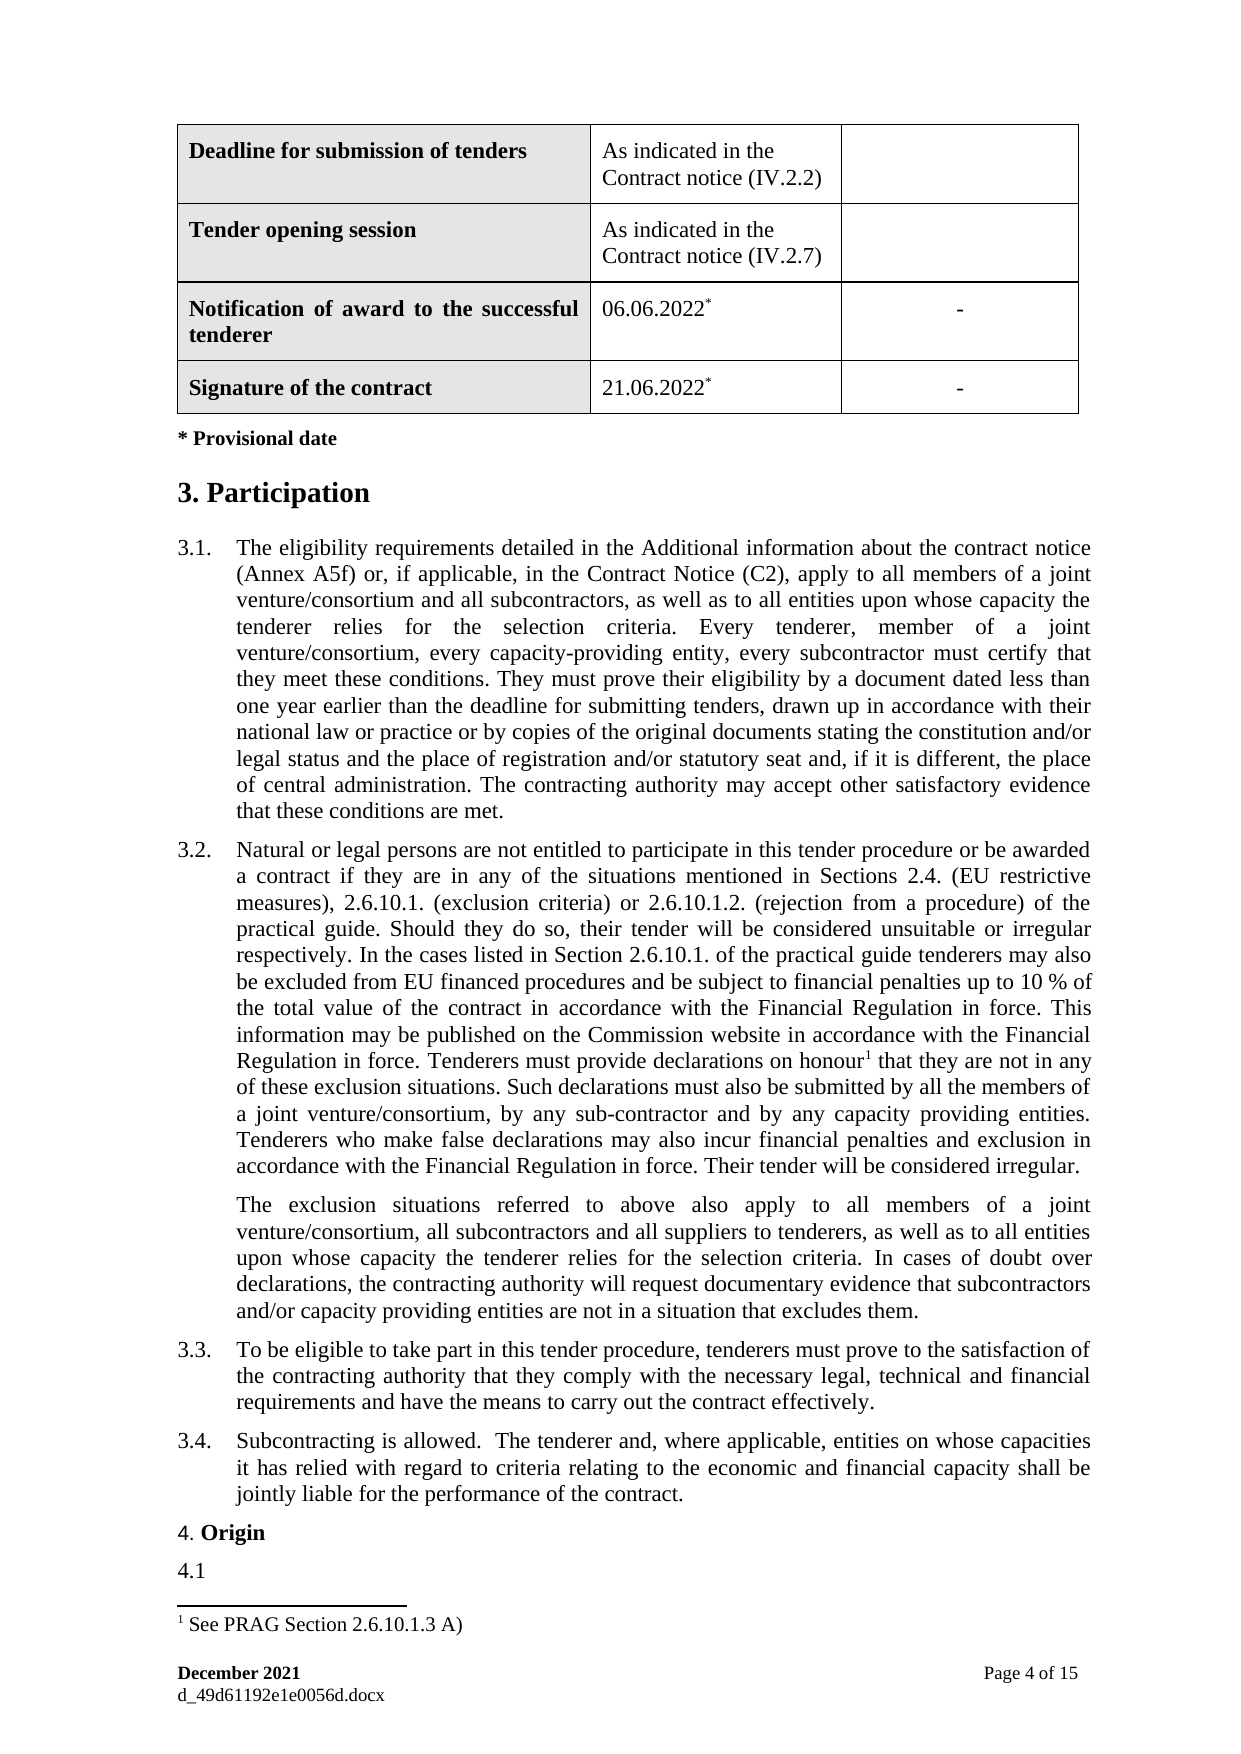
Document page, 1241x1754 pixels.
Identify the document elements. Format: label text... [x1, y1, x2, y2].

subtitle 3.1. The eligibility requirements detailed in the Additional information about the contract notice (Annex A5f) or, if applicable, in the Contract Notice (C2), apply to all members of a joint venture/consortium and all subcontractors, as well as to all entities upon whose capacity the tenderer relies for the selection criteria. Every tenderer, member of a joint venture/consortium, every capacity-providing entity, every subcontractor must certify that they meet these conditions. They must prove their eligibility by a document dated less than one year earlier than the deadline for submitting tenders, drawn up in accordance with their national law or practice or by copies of the original documents stating the constitution and/or legal status and the place of registration and/or statutory seat and, if it is different, the place of central administration. The contracting authority may accept other satisfactory evidence that these conditions are met. [177, 534, 1092, 824]
table_cell Notification of award to the successful tenderer [178, 283, 590, 360]
table_cell 06.06.2022* [591, 283, 841, 360]
table_cell As indicated in the Contract notice (IV.2.7) [591, 204, 841, 281]
subtitle 4. Origin [177, 1519, 1092, 1545]
table_cell As indicated in the Contract notice (IV.2.2) [591, 125, 841, 203]
subtitle 3. Participation [177, 475, 1092, 509]
table_cell 21.06.2022* [591, 361, 841, 413]
text 4.1 [177, 1558, 1092, 1584]
table_cell - [842, 283, 1078, 360]
subtitle 3.4. Subcontracting is allowed. The tenderer and, where applicable, entities on whose capacities it has relied with regard to criteria relating to the economic and financial capacity shall be jointly liable for the performance of the contract. [177, 1427, 1092, 1506]
subtitle The exclusion situations referred to above also apply to all members of a joint venture/consortium, all subcontractors and all suppliers to tenderers, as well as to all entities upon whose capacity the tenderer relies for the selection criteria. In cases of doubt over declarations, the contracting authority will request documentary evidence that subcontractors and/or capacity providing entities are not in a situation that excludes them. [236, 1191, 1092, 1323]
table_cell [842, 204, 1078, 281]
subtitle 3.3. To be eligible to take part in this tender procedure, tenderers must prove to the satisfaction of the contracting authority that they comply with the necessary legal, technical and financial requirements and have the means to carry out the contract effectively. [177, 1336, 1092, 1415]
table_cell Deadline for submission of tenders [178, 125, 590, 203]
subtitle 3.2. Natural or legal persons are not entitled to participate in this tender procedure or be awarded a contract if they are in any of the situations mentioned in Sections 2.4. (EU restrictive measures), 2.6.10.1. (exclusion criteria) or 2.6.10.1.2. (rejection from a procedure) of the practical guide. Should they do so, their tender will be considered unsuitable or irregular respectively. In the cases listed in Section 2.6.10.1. of the practical guide tenderers may also be excluded from EU financed procedures and be subject to financial penalties up to 10 % of the total value of the contract in accordance with the Financial Regulation in force. This information may be published on the Commission website in accordance with the Financial Regulation in force. Tenderers must provide declarations on honour that they are not in any of these exclusion situations. Such declarations must also be submitted by all the members of a joint venture/consortium, by any sub-contractor and by any capacity providing entities. Tenderers who make false declarations may also incur financial penalties and exclusion in accordance with the Financial Regulation in force. Their tender will be considered irregular. [177, 836, 1092, 1179]
table_cell Tender opening session [178, 204, 590, 281]
table_cell Signature of the contract [178, 361, 590, 413]
text * Provisional date [177, 426, 1092, 450]
table_cell [842, 125, 1078, 203]
table_cell - [842, 361, 1078, 413]
